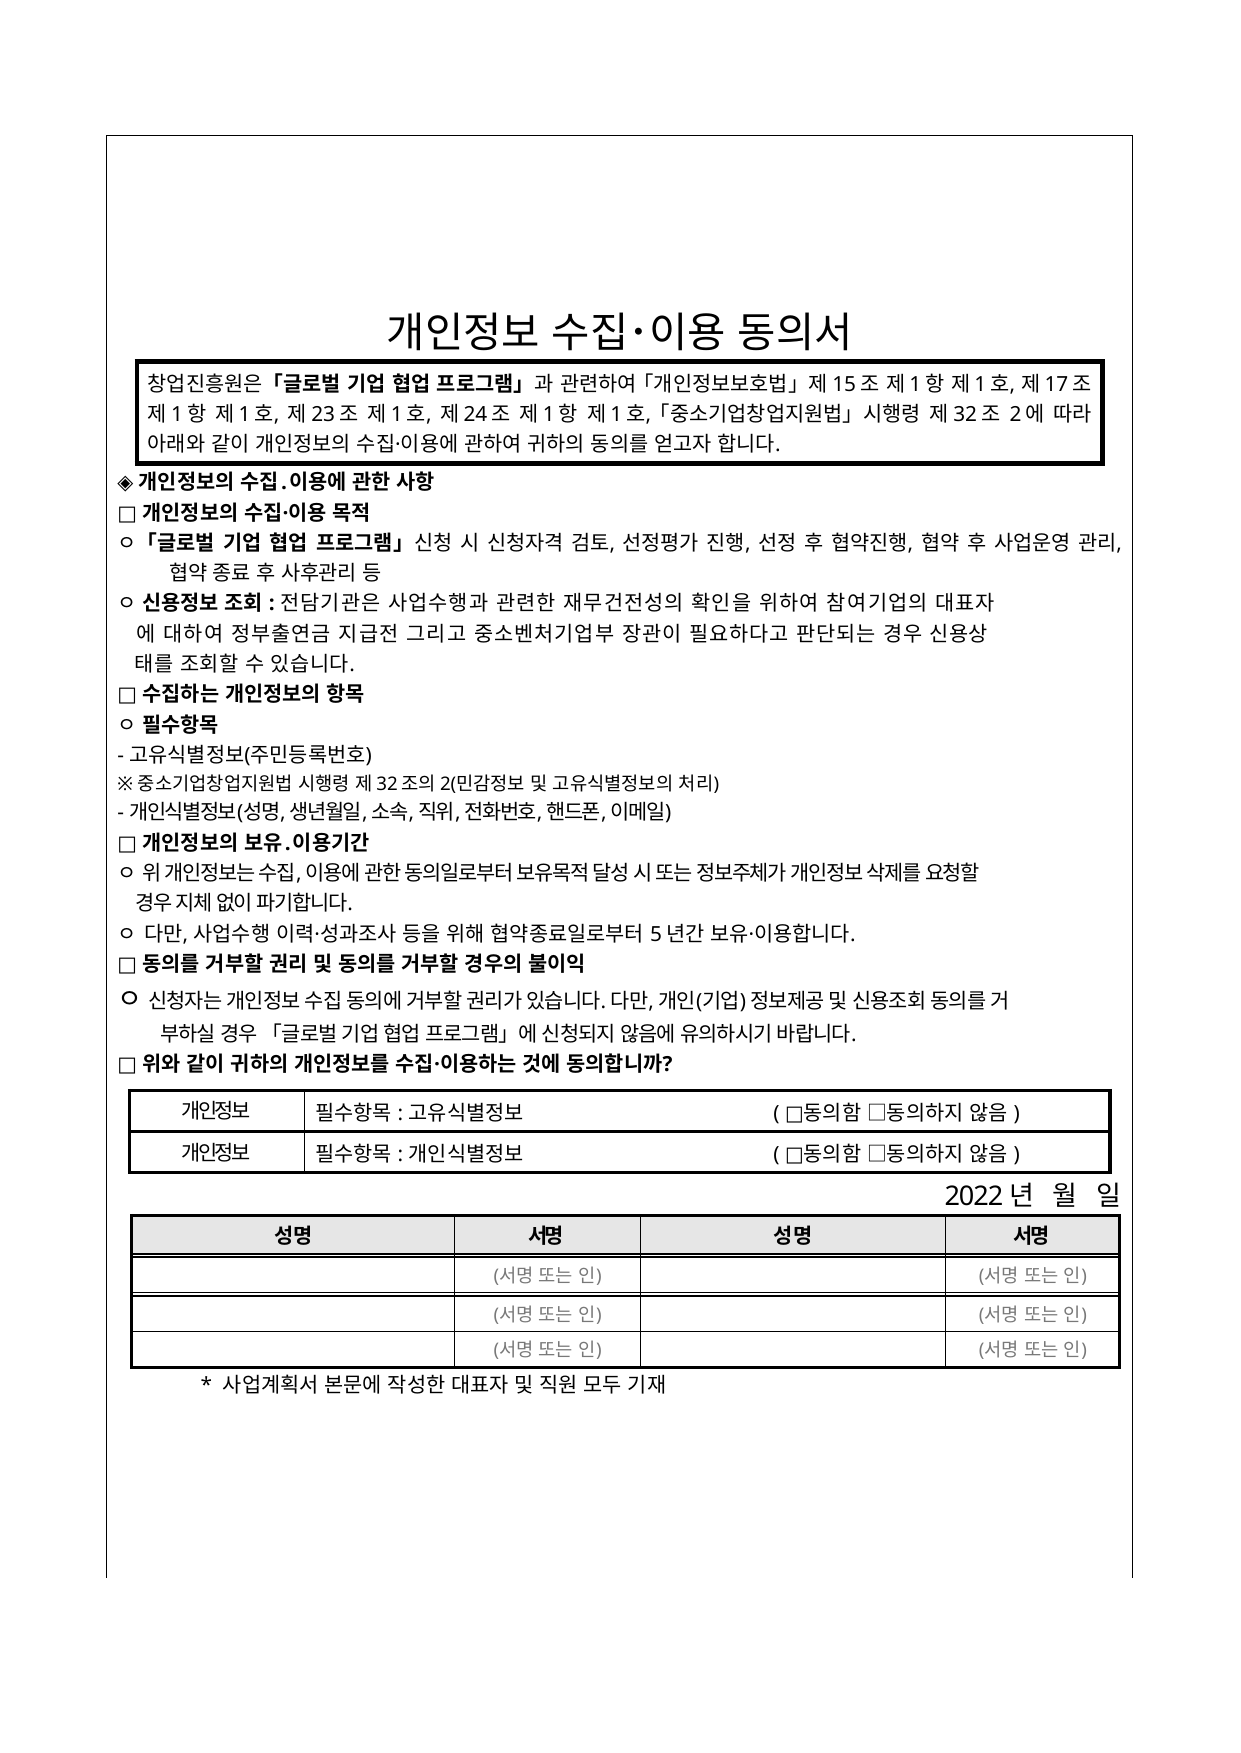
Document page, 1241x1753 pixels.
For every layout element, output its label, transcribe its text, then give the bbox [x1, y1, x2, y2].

table_header 개인정보 수집･이용 동의서 ◈ 개인정보의 수집․이용에 관한 사항 □ 개인정보의 수집·이용 목적 ㅇ「글로벌 기업 협업 프로그램」신청 시 신청자격 검토, 선정평가 진행, 선정 후 협약진행, 협약 후 사업운영 관리, 협약 종료 후 사후관리 등 ㅇ 신용정보 조회 : 전담기관은 사업수행과 관련한 재무건전성의 확인을 위하여 참여기업의 대표자 에 대하여 정부출연금 지급전 그리고 중소벤처기업부 장관이 필요하다고 판단되는 경우 신용상 태를 조회할 수 있습니다. □ 수집하는 개인정보의 항목 ㅇ 필수항목 - 고유식별정보(주민등록번호) ※ 중소기업창업지원법 시행령 제32조의2(민감정보 및 고유식별정보의 처리) - 개인식별정보(성명, 생년월일, 소속, 직위, 전화번호, 핸드폰, 이메일) □ 개인정보의 보유․이용기간 ㅇ 위 개인정보는 수집, 이용에 관한 동의일로부터 보유목적 달성 시 또는 정보주체가 개인정보 삭제를 요청할 경우 지체 없이 파기합니다. ㅇ 다만, 사업수행 이력·성과조사 등을 위해 협약종료일로부터 5년간 보유·이용합니다. □ 동의를 거부할 권리 및 동의를 거부할 경우의 불이익 ㅇ 신청자는 개인정보 수집 동의에 거부할 권리가 있습니다. 다만, 개인(기업) 정보제공 및 신용조회 동의를 거 부하실 경우 「글로벌 기업 협업 프로그램」에 신청되지 않음에 유의하시기 바랍니다. □ 위와 같이 귀하의 개인정보를 수집·이용하는 것에 동의합니까? 2022 년 월 일 * 사업계획서 본문에 작성한 대표자 및 직원 모두 기재 [107, 136, 1132, 1578]
